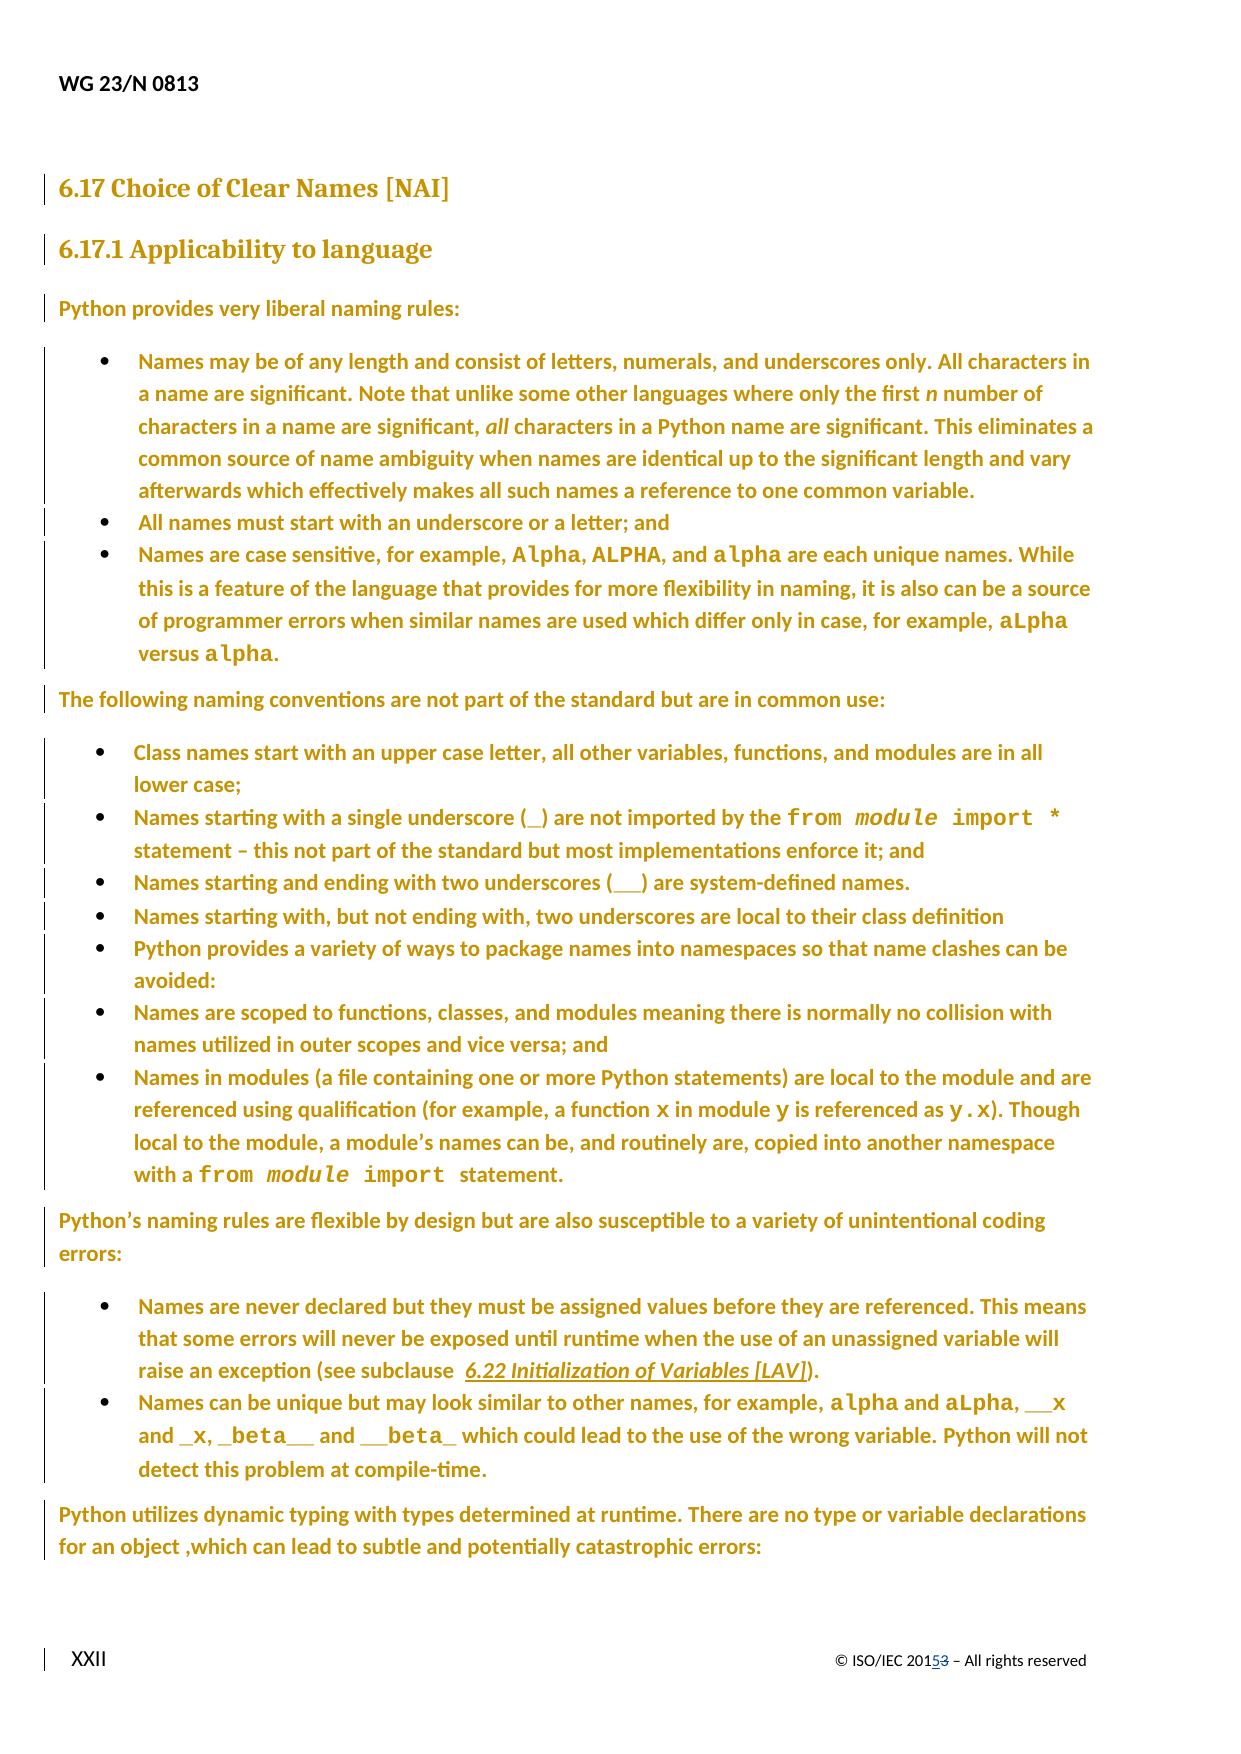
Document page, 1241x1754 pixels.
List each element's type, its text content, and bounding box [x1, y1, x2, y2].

list Python provides a variety of ways to package names into namespaces so that name clashes can be avoided: [96, 934, 1099, 994]
list Names starting with a single underscore (_) are not imported by the from module import * statement – this not part of the standard but most implementations enforce it; and [96, 803, 1099, 864]
subtitle 6.17.1 Applicability to language [58, 234, 1099, 265]
list Names starting with, but not ending with, two underscores are local to their class definition [96, 902, 1099, 930]
list Class names start with an upper case letter, all other variables, functions, and modules are in all lower case; [96, 738, 1099, 799]
list Names are scoped to functions, classes, and modules meaning there is normally no collision with names utilized in outer scopes and vice versa; and [96, 998, 1099, 1059]
list Names starting and ending with two underscores (__) are system-defined names. [96, 868, 1099, 897]
list Names can be unique but may look similar to other names, for example, alpha and aLpha, __x and _x, _beta__ and __beta_ which could lead to the use of the wrong variable. Python will not detect this problem at compile-time. [101, 1388, 1099, 1483]
list Names are case sensitive, for example, Alpha, ALPHA, and alpha are each unique names. While this is a feature of the language that provides for more flexibility in naming, it is also can be a source of programmer errors when similar names are used which differ only in case, for example, aLpha versus alpha. [101, 541, 1099, 668]
text Python utilizes dynamic typing with types determined at runtime. There are no type or variable declarations for an object ,which can lead to subtle and potentially catastrophic errors: [58, 1500, 1099, 1560]
list Names in modules (a file containing one or more Python statements) are local to the module and are referenced using qualification (for example, a function x in module y is referenced as y.x). Though local to the module, a module’s names can be, and routinely are, copied into another namespace with a from module import statement. [96, 1063, 1099, 1190]
list Names may be of any length and consist of letters, numerals, and underscores only. All characters in a name are significant. Note that unlike some other languages where only the first n number of characters in a name are significant, all characters in a Python name are significant. This eliminates a common source of name ambiguity when names are identical up to the significant length and vary afterwards which effectively makes all such names a reference to one common variable. [101, 347, 1099, 504]
subtitle 6.17 Choice of Clear Names [NAI] [58, 173, 1099, 205]
list Names are never declared but they must be assigned values before they are referenced. This means that some errors will never be exposed until runtime when the use of an unassigned variable will raise an exception (see subclause 6.22 Initialization of Variables [LAV]). [101, 1292, 1099, 1384]
text Python provides very liberal naming rules: [58, 294, 1099, 322]
text The following naming conventions are not part of the standard but are in common use: [58, 685, 1099, 713]
text Python’s naming rules are flexible by design but are also susceptible to a variety of unintentional coding errors: [58, 1207, 1099, 1267]
list All names must start with an underscore or a letter; and [101, 508, 1099, 536]
